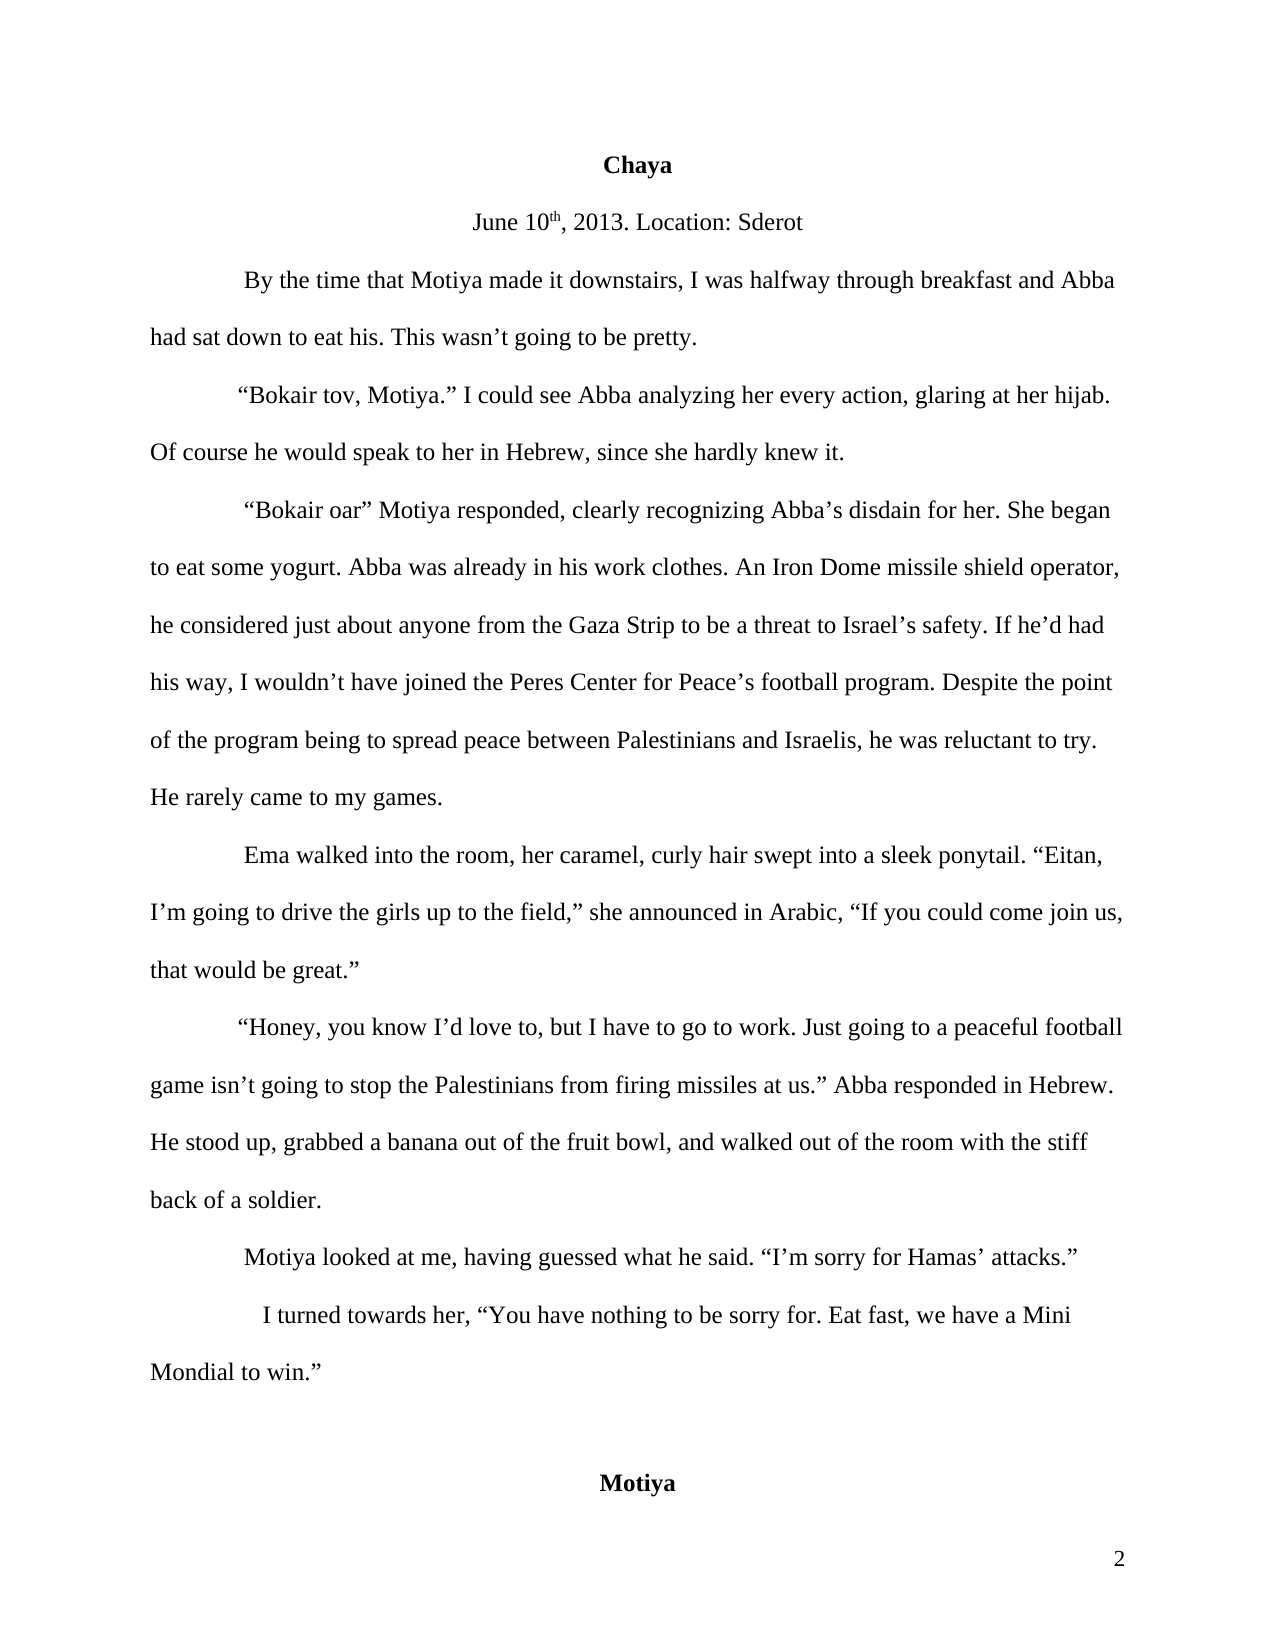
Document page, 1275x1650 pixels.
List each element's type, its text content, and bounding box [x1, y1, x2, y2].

text I turned towards her, “You have nothing to be sorry for. Eat fast, we have a Mini Mondial to win.” [150, 1300, 1125, 1386]
text Chaya [150, 150, 1125, 179]
text “Bokair oar” Motiya responded, clearly recognizing Abba’s disdain for her. She began to eat some yogurt. Abba was already in his work clothes. An Iron Dome missile shield operator, he considered just about anyone from the Gaza Strip to be a threat to Israel’s safety. If he’d had his way, I wouldn’t have joined the Peres Center for Peace’s football program. Despite the point of the program being to spread peace between Palestinians and Israelis, he was reluctant to try. He rarely came to my games. [150, 495, 1125, 811]
text “Honey, you know I’d love to, but I have to go to work. Just going to a peaceful football game isn’t going to stop the Palestinians from firing missiles at us.” Abba responded in Hebrew. He stood up, grabbed a banana out of the fruit bowl, and walked out of the room with the stiff back of a soldier. [150, 1012, 1125, 1214]
text Ema walked into the room, her caramel, curly hair swept into a sleek ponytail. “Eitan, I’m going to drive the girls up to the field,” she announced in Arabic, “If you could come join us, that would be great.” [150, 840, 1125, 984]
text Motiya [150, 1468, 1125, 1496]
text By the time that Motiya made it downstairs, I was halfway through breakfast and Abba had sat down to eat his. This wasn’t going to be pretty. [150, 265, 1125, 351]
text June 10th, 2013. Location: Sderot [150, 207, 1125, 236]
text Motiya looked at me, having guessed what he said. “I’m sorry for Hamas’ attacks.” [150, 1242, 1125, 1271]
text “Bokair tov, Motiya.” I could see Abba analyzing her every action, glaring at her hijab. Of course he would speak to her in Hebrew, since she hardly knew it. [150, 380, 1125, 466]
